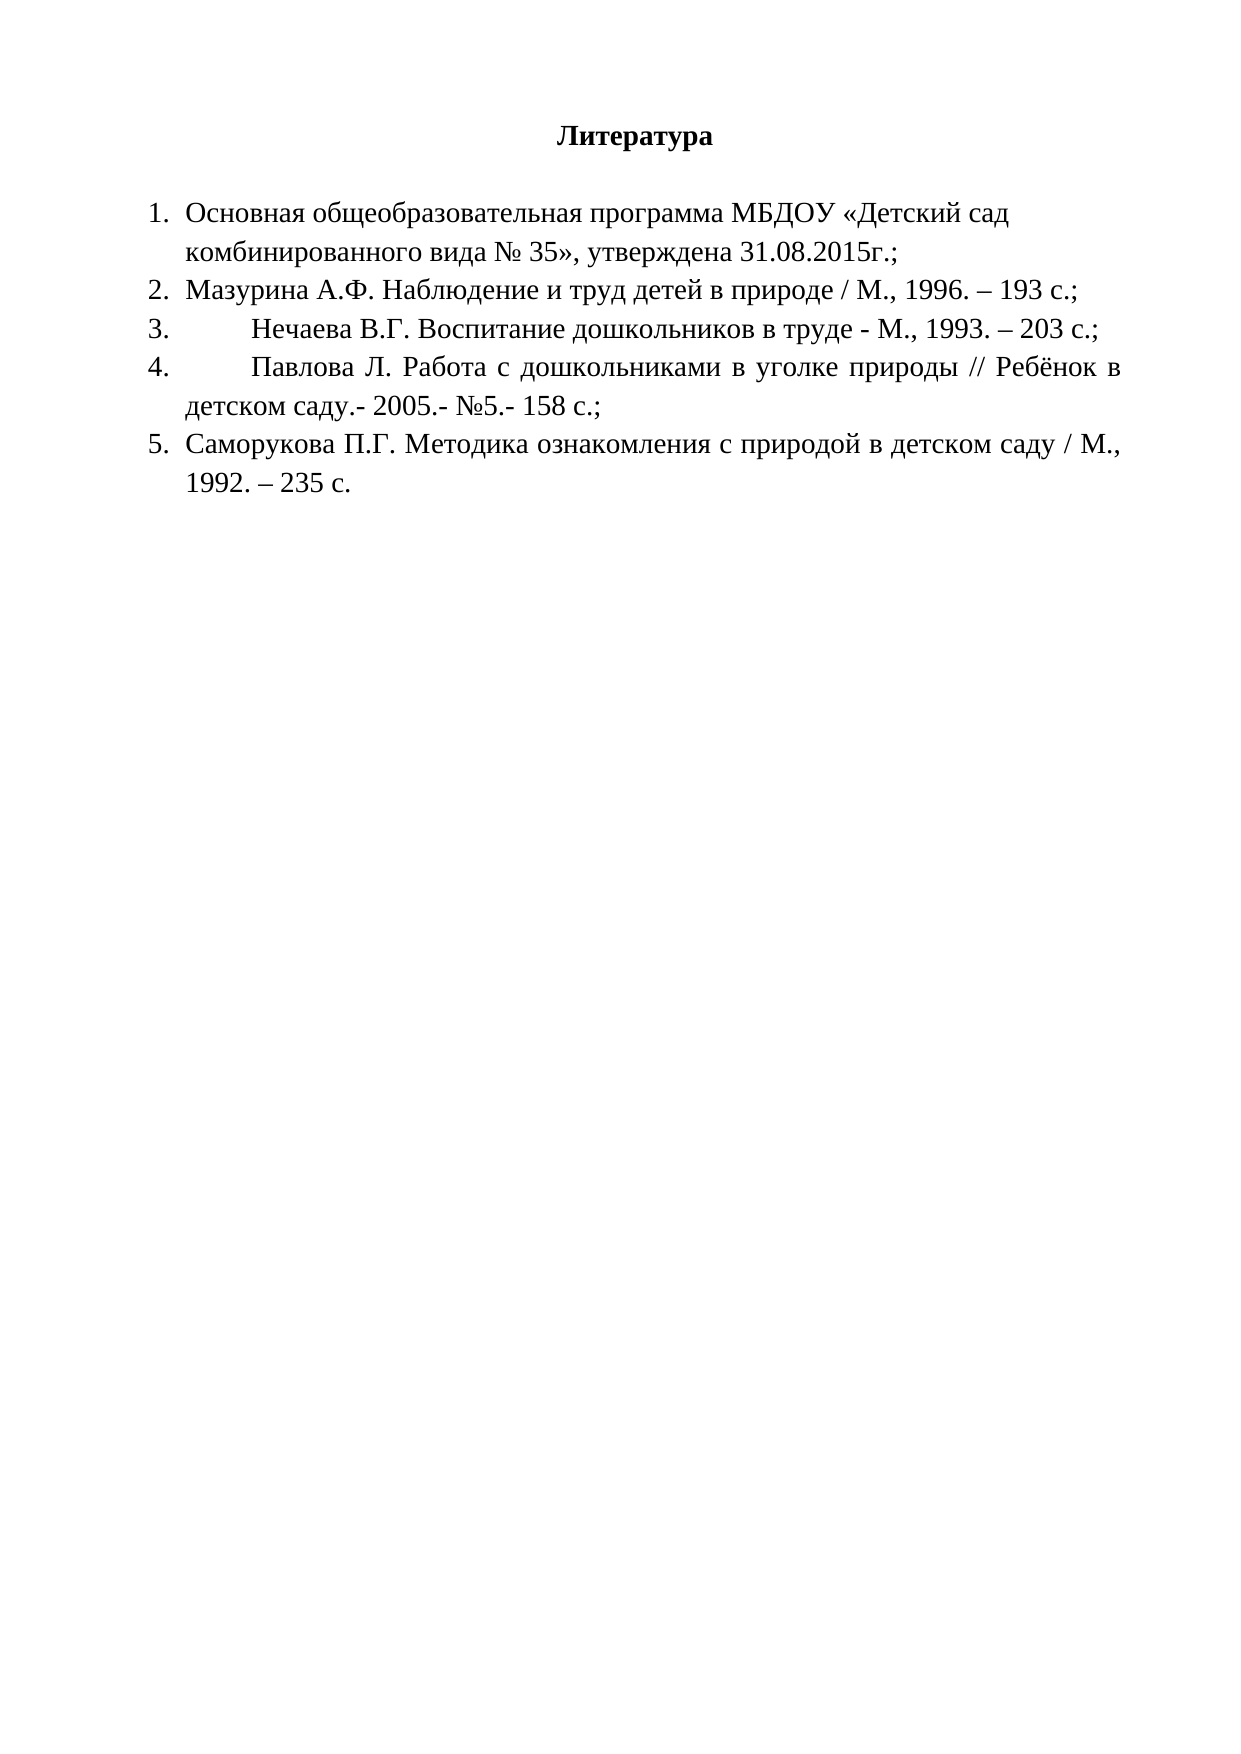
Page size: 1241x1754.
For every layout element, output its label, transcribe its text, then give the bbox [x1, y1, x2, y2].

list Саморукова П.Г. Методика ознакомления с природой в детском саду / М., 1992. – 235 с. [148, 426, 1122, 498]
list Основная общеобразовательная программа МБДОУ «Детский сад [148, 195, 1122, 229]
text комбинированного вида № 35», утверждена 31.08.2015г.; [185, 234, 1122, 267]
text Литература [148, 118, 1122, 152]
list Нечаева В.Г. Воспитание дошкольников в труде - М., 1993. – 203 с.; [148, 311, 1122, 344]
list Павлова Л. Работа с дошкольниками в уголке природы // Ребёнок в детском саду.- 2005.- №5.- 158 с.; [148, 349, 1122, 421]
list Мазурина А.Ф. Наблюдение и труд детей в природе / М., 1996. – 193 с.; [148, 272, 1122, 306]
